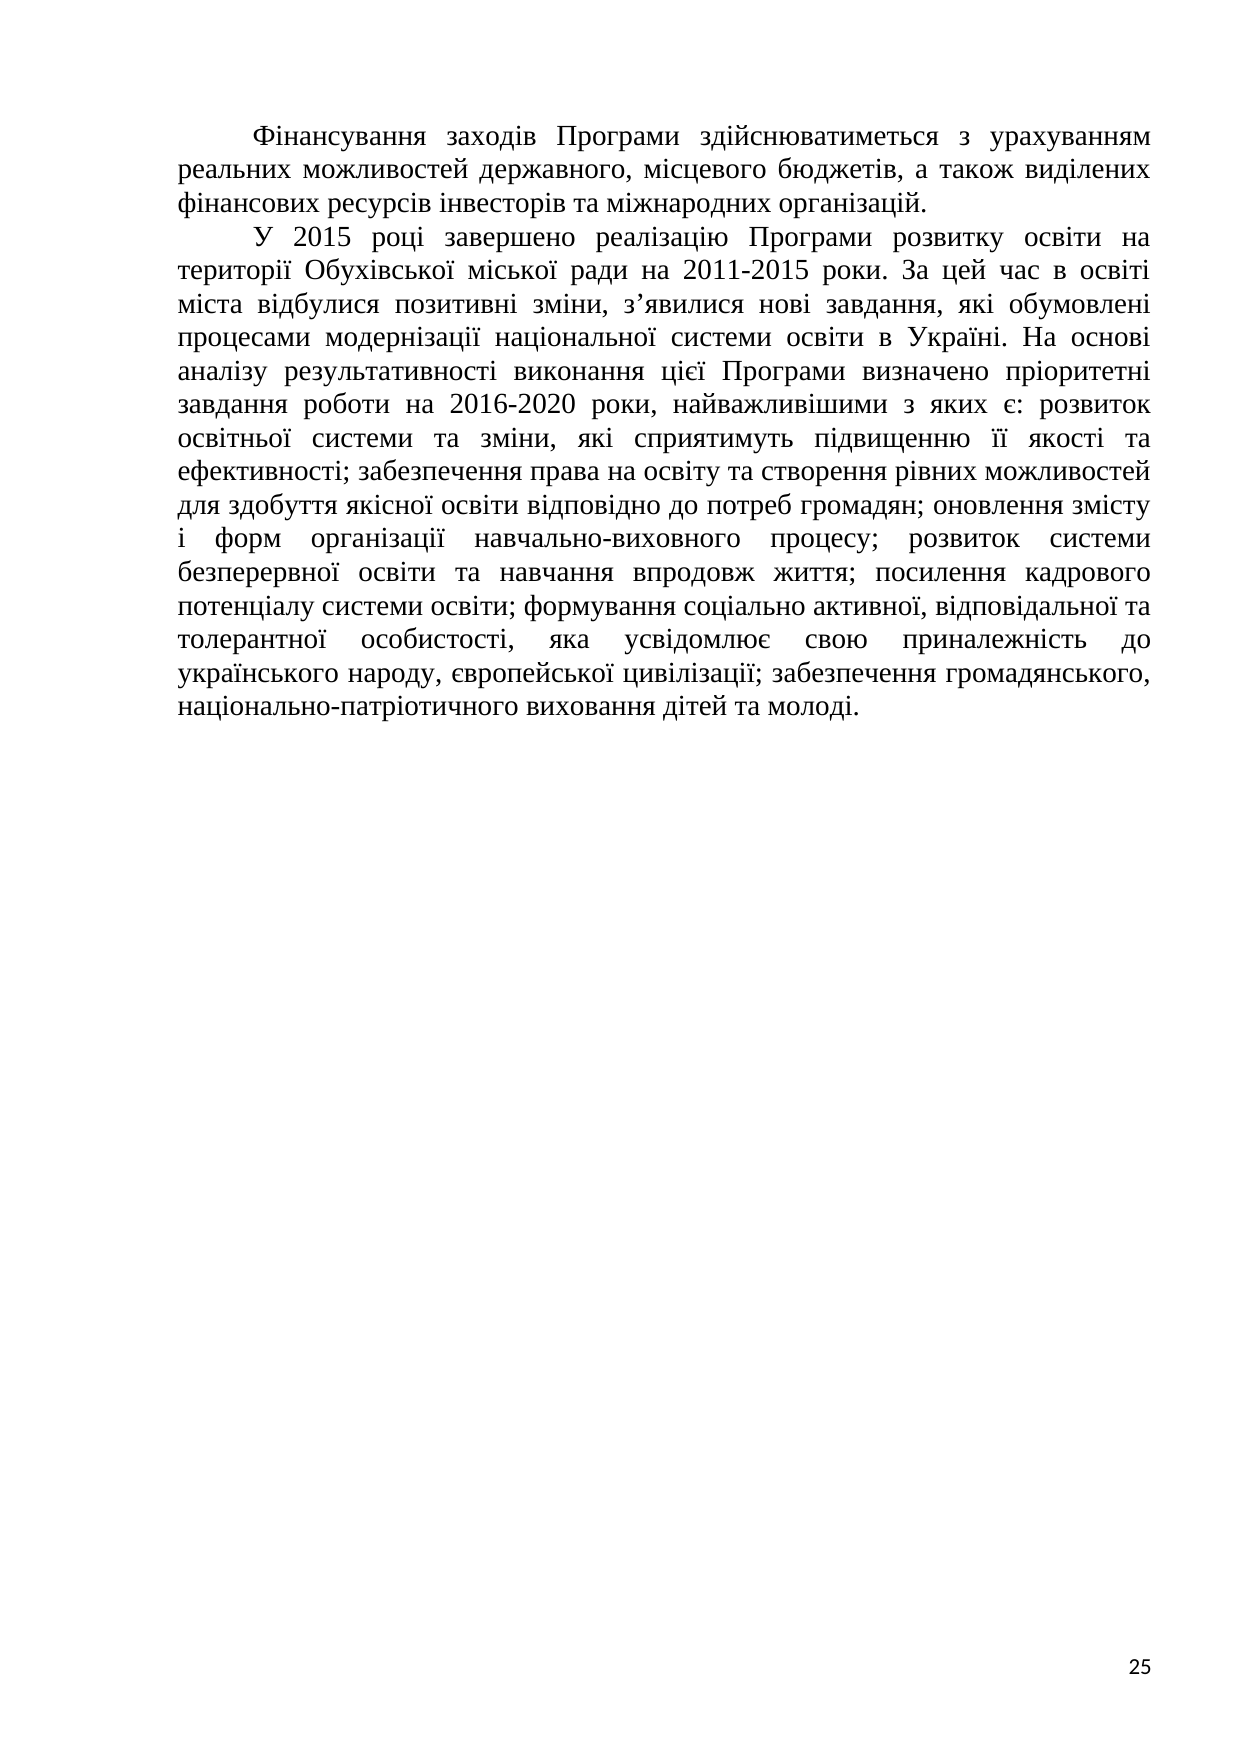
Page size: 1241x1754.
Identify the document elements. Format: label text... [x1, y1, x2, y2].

text Фінансування заходів Програми здійснюватиметься з урахуванням реальних можливостей державного, місцевого бюджетів, а також виділених фінансових ресурсів інвесторів та міжнародних організацій. [177, 118, 1152, 219]
text У 2015 році завершено реалізацію Програми розвитку освіти на території Обухівської міської ради на 2011-2015 роки. За цей час в освіті міста відбулися позитивні зміни, з’явилися нові завдання, які обумовлені процесами модернізації національної системи освіти в Україні. На основі аналізу результативності виконання цієї Програми визначено пріоритетні завдання роботи на 2016-2020 роки, найважливішими з яких є: розвиток освітньої системи та зміни, які сприятимуть підвищенню її якості та ефективності; забезпечення права на освіту та створення рівних можливостей для здобуття якісної освіти відповідно до потреб громадян; оновлення змісту і форм організації навчально-виховного процесу; розвиток системи безперервної освіти та навчання впродовж життя; посилення кадрового потенціалу системи освіти; формування соціально активної, відповідальної та толерантної особистості, яка усвідомлює свою приналежність до українського народу, європейської цивілізації; забезпечення громадянського, національно-патріотичного виховання дітей та молоді. [177, 219, 1152, 722]
